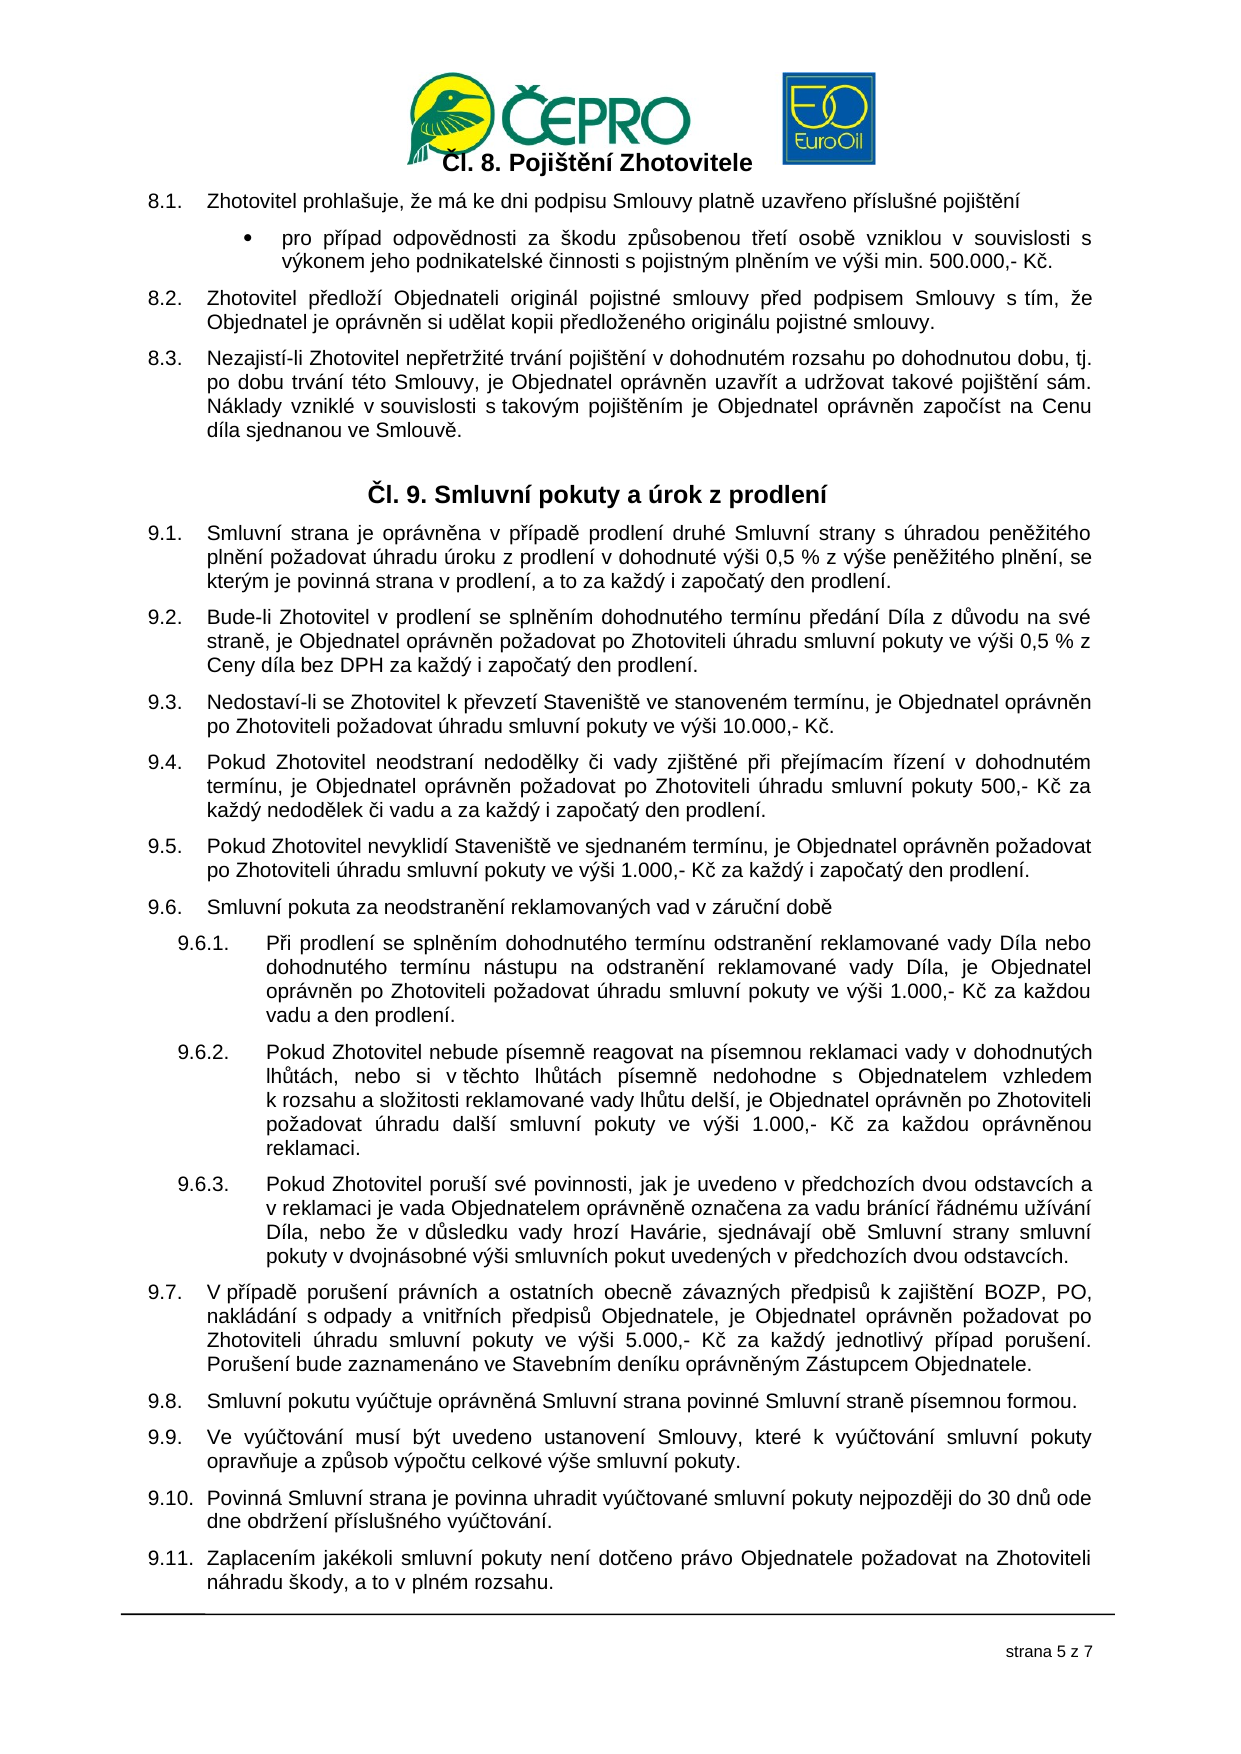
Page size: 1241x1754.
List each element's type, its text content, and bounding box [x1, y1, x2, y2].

text Nezajistí-li Zhotovitel nepřetržité trvání pojištění v dohodnutém rozsahu po dohodnutou dobu, tj. po dobu trvání této Smlouvy, je Objednatel oprávněn uzavřít a udržovat takové pojištění sám. Náklady vzniklé v souvislosti s takovým pojištěním je Objednatel oprávněn započíst na Cenu díla sjednanou ve Smlouvě. [148, 346, 1093, 442]
picture [407, 72, 876, 148]
text Pojištění Zhotovitele [102, 148, 1093, 176]
text Zaplacením jakékoli smluvní pokuty není dotčeno právo Objednatele požadovat na Zhotoviteli náhradu škody, a to v plném rozsahu. [148, 1546, 1093, 1594]
text Při prodlení se splněním dohodnutého termínu odstranění reklamované vady Díla nebo dohodnutého termínu nástupu na odstranění reklamované vady Díla, je Objednatel oprávněn po Zhotoviteli požadovat úhradu smluvní pokuty ve výši 1.000,- Kč za každou vadu a den prodlení. [177, 931, 1093, 1027]
text Bude-li Zhotovitel v prodlení se splněním dohodnutého termínu předání Díla z důvodu na své straně, je Objednatel oprávněn požadovat po Zhotoviteli úhradu smluvní pokuty ve výši 0,5 % z Ceny díla bez DPH za každý i započatý den prodlení. [148, 605, 1093, 677]
text Nedostaví-li se Zhotovitel k převzetí Staveniště ve stanoveném termínu, je Objednatel oprávněn po Zhotoviteli požadovat úhradu smluvní pokuty ve výši 10.000,- Kč. [148, 689, 1093, 737]
text Pokud Zhotovitel nevyklidí Staveniště ve sjednaném termínu, je Objednatel oprávněn požadovat po Zhotoviteli úhradu smluvní pokuty ve výši 1.000,- Kč za každý i započatý den prodlení. [148, 834, 1093, 882]
text Pokud Zhotovitel neodstraní nedodělky či vady zjištěné při přejímacím řízení v dohodnutém termínu, je Objednatel oprávněn požadovat po Zhotoviteli úhradu smluvní pokuty 500,- Kč za každý nedodělek či vadu a za každý i započatý den prodlení. [148, 750, 1093, 822]
text Pokud Zhotovitel nebude písemně reagovat na písemnou reklamaci vady v dohodnutých lhůtách, nebo si v těchto lhůtách písemně nedohodne s Objednatelem vzhledem k rozsahu a složitosti reklamované vady lhůtu delší, je Objednatel oprávněn po Zhotoviteli požadovat úhradu další smluvní pokuty ve výši 1.000,- Kč za každou oprávněnou reklamaci. [177, 1039, 1093, 1159]
text Zhotovitel prohlašuje, že má ke dni podpisu Smlouvy platně uzavřeno příslušné pojištění [148, 189, 1093, 213]
text Pokud Zhotovitel poruší své povinnosti, jak je uvedeno v předchozích dvou odstavcích a v reklamaci je vada Objednatelem oprávněně označena za vadu bránící řádnému užívání Díla, nebo že v důsledku vady hrozí Havárie, sjednávají obě Smluvní strany smluvní pokuty v dvojnásobné výši smluvních pokut uvedených v předchozích dvou odstavcích. [177, 1172, 1093, 1268]
text Smluvní pokuty a úrok z prodlení [102, 479, 1093, 508]
text Smluvní strana je oprávněna v případě prodlení druhé Smluvní strany s úhradou peněžitého plnění požadovat úhradu úroku z prodlení v dohodnuté výši 0,5 % z výše peněžitého plnění, se kterým je povinná strana v prodlení, a to za každý i započatý den prodlení. [148, 521, 1093, 593]
text Ve vyúčtování musí být uvedeno ustanovení Smlouvy, které k vyúčtování smluvní pokuty opravňuje a způsob výpočtu celkové výše smluvní pokuty. [148, 1425, 1093, 1473]
text Povinná Smluvní strana je povinna uhradit vyúčtované smluvní pokuty nejpozději do 30 dnů ode dne obdržení příslušného vyúčtování. [148, 1485, 1093, 1533]
text Zhotovitel předloží Objednateli originál pojistné smlouvy před podpisem Smlouvy s tím, že Objednatel je oprávněn si udělat kopii předloženého originálu pojistné smlouvy. [148, 286, 1093, 334]
text Smluvní pokutu vyúčtuje oprávněná Smluvní strana povinné Smluvní straně písemnou formou. [148, 1388, 1093, 1412]
text Smluvní pokuta za neodstranění reklamovaných vad v záruční době [148, 895, 1093, 919]
text V případě porušení právních a ostatních obecně závazných předpisů k zajištění BOZP, PO, nakládání s odpady a vnitřních předpisů Objednatele, je Objednatel oprávněn požadovat po Zhotoviteli úhradu smluvní pokuty ve výši 5.000,- Kč za každý jednotlivý případ porušení. Porušení bude zaznamenáno ve Stavebním deníku oprávněným Zástupcem Objednatele. [148, 1280, 1093, 1376]
list pro případ odpovědnosti za škodu způsobenou třetí osobě vzniklou v souvislosti s výkonem jeho podnikatelské činnosti s pojistným plněním ve výši min. 500.000,- Kč. [244, 225, 1093, 273]
